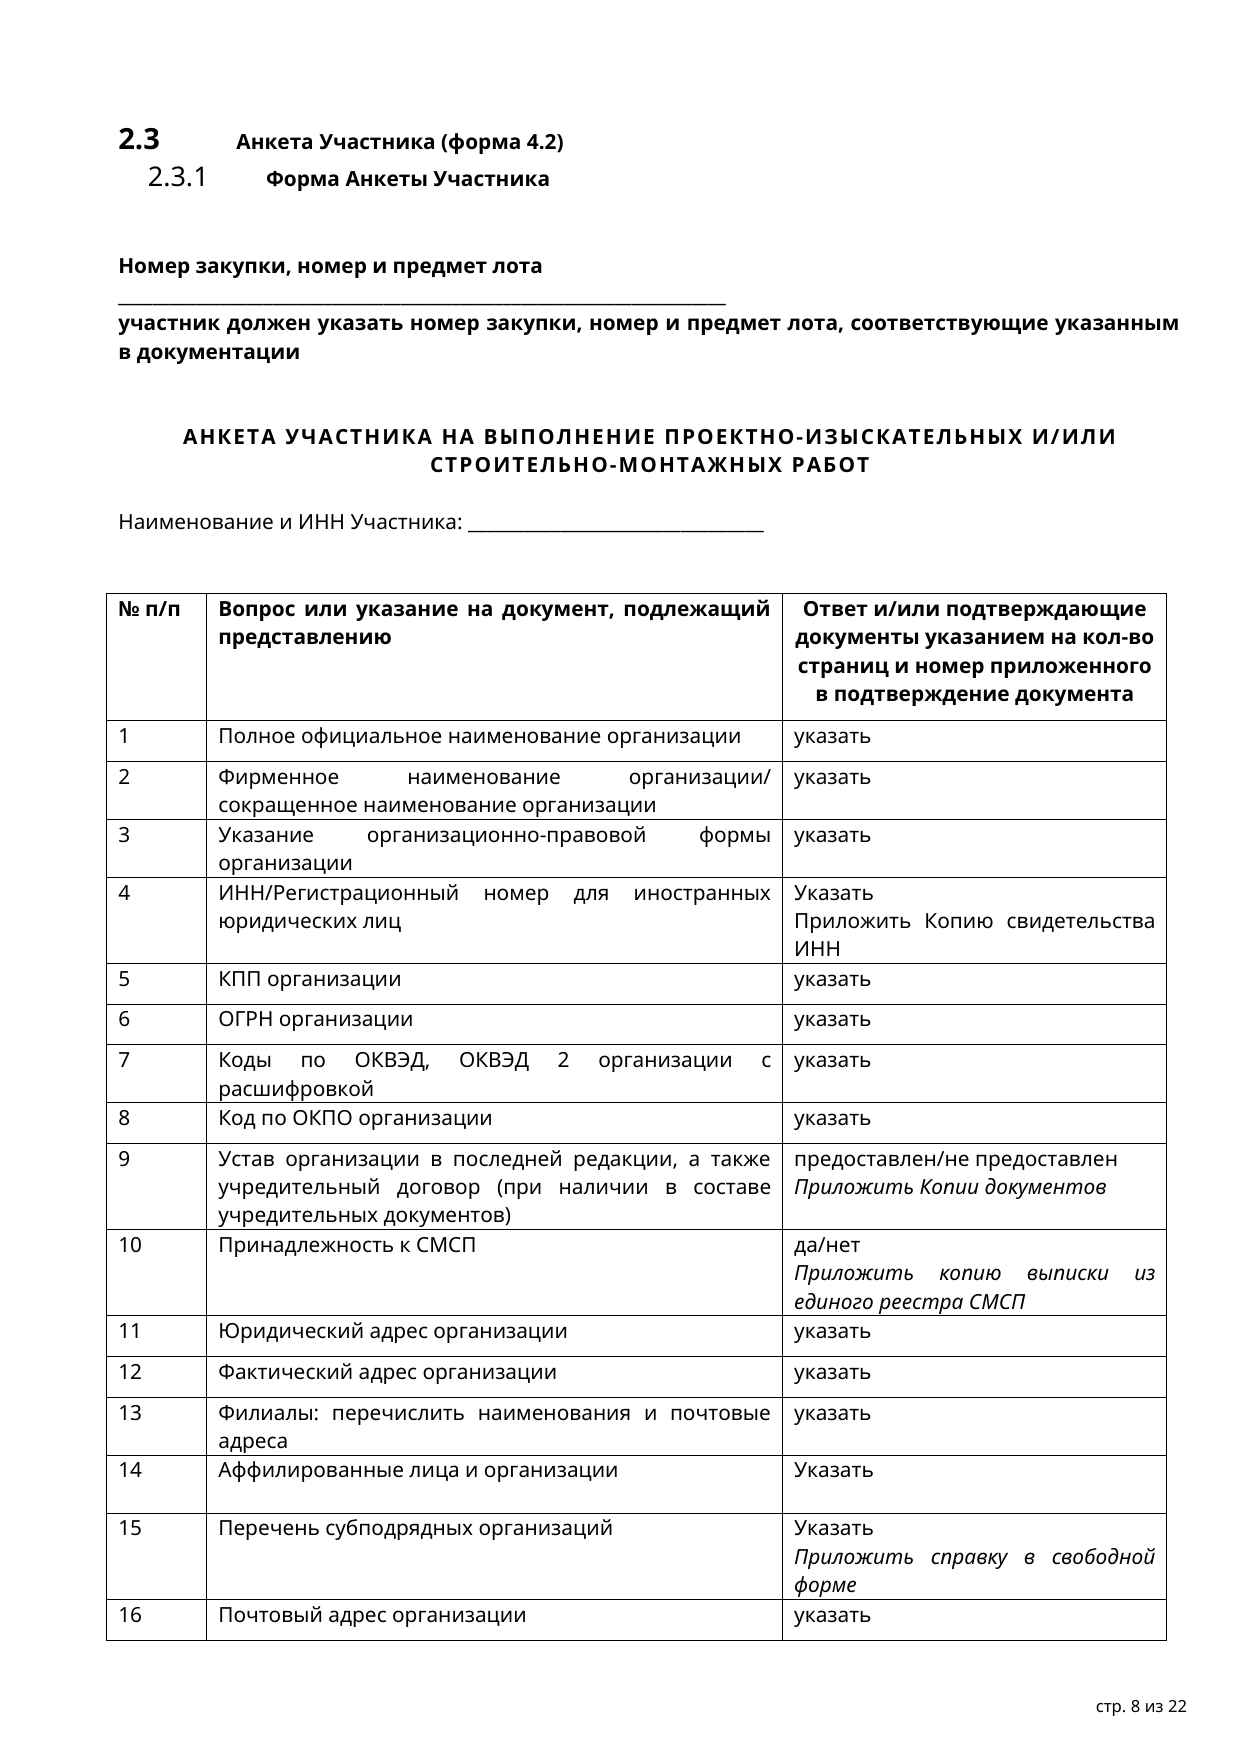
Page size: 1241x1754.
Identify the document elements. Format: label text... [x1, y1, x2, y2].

table_cell КПП организации [207, 964, 782, 1003]
table_cell 12 [107, 1357, 206, 1397]
table_cell ИНН/Регистрационный номер для иностранных юридических лиц [207, 878, 782, 963]
table_cell указать [783, 721, 1166, 761]
table_cell Филиалы: перечислить наименования и почтовые адреса [207, 1398, 782, 1454]
table_cell 9 [107, 1144, 206, 1229]
table_cell указать [783, 820, 1166, 877]
table_cell 14 [107, 1456, 206, 1512]
table_cell Указание организационно-правовой формы организации [207, 820, 782, 877]
table_cell Юридический адрес организации [207, 1316, 782, 1356]
table_cell 11 [107, 1316, 206, 1356]
table_cell указать [783, 1316, 1166, 1356]
text _______________________________________________________________________ [118, 280, 1181, 308]
text участник должен указать номер закупки, номер и предмет лота, соответствующие указанным в документации [118, 308, 1181, 365]
table_cell указать [783, 1045, 1166, 1102]
table_cell предоставлен/не предоставлен Приложить Копии документов [783, 1144, 1166, 1229]
table_cell 16 [107, 1600, 206, 1639]
table_cell 13 [107, 1398, 206, 1454]
table_cell да/нет Приложить копию выписки из единого реестра СМСП [783, 1230, 1166, 1315]
table_header № п/п [107, 594, 206, 720]
table_cell 2 [107, 762, 206, 819]
table_cell Фактический адрес организации [207, 1357, 782, 1397]
table_cell Полное официальное наименование организации [207, 721, 782, 761]
table_cell Перечень субподрядных организаций [207, 1514, 782, 1599]
table_cell 7 [107, 1045, 206, 1102]
table_cell указать [783, 1103, 1166, 1143]
table_cell указать [783, 762, 1166, 819]
table_cell Указать Приложить справку в свободной форме [783, 1514, 1166, 1599]
table_cell Устав организации в последней редакции, а также учредительный договор (при наличии в составе учредительных документов) [207, 1144, 782, 1229]
table_cell указать [783, 1357, 1166, 1397]
table_cell 10 [107, 1230, 206, 1315]
table_cell 1 [107, 721, 206, 761]
table_header Вопрос или указание на документ, подлежащий представлению [207, 594, 782, 720]
table_cell Код по ОКПО организации [207, 1103, 782, 1143]
table_cell ОГРН организации [207, 1005, 782, 1044]
table_cell указать [783, 1600, 1166, 1639]
text Форма Анкеты Участника [148, 158, 1181, 195]
table_cell Коды по ОКВЭД, ОКВЭД 2 организации с расшифровкой [207, 1045, 782, 1102]
table_cell Указать Приложить Копию свидетельства ИНН [783, 878, 1166, 963]
table_cell указать [783, 1005, 1166, 1044]
table_cell Почтовый адрес организации [207, 1600, 782, 1639]
text Номер закупки, номер и предмет лота [118, 252, 1181, 280]
text Наименование и ИНН Участника: ________________________________ [118, 507, 1181, 536]
table_cell Принадлежность к СМСП [207, 1230, 782, 1315]
table_cell 8 [107, 1103, 206, 1143]
table_cell Фирменное наименование организации/ сокращенное наименование организации [207, 762, 782, 819]
table_cell указать [783, 1398, 1166, 1454]
table_cell 6 [107, 1005, 206, 1044]
table_cell указать [783, 964, 1166, 1003]
table_cell 3 [107, 820, 206, 877]
table_cell Аффилированные лица и организации [207, 1456, 782, 1512]
text Анкета Участника на выполнение проектно-изыскательных и/или строительно-монтажных работ [118, 422, 1181, 479]
table_cell 5 [107, 964, 206, 1003]
table_cell 15 [107, 1514, 206, 1599]
table_cell Указать [783, 1456, 1166, 1512]
subtitle Анкета Участника (форма 4.2) [118, 118, 1181, 158]
table_header Ответ и/или подтверждающие документы указанием на кол-во страниц и номер приложенного в подтверждение документа [783, 594, 1166, 720]
table_cell 4 [107, 878, 206, 963]
